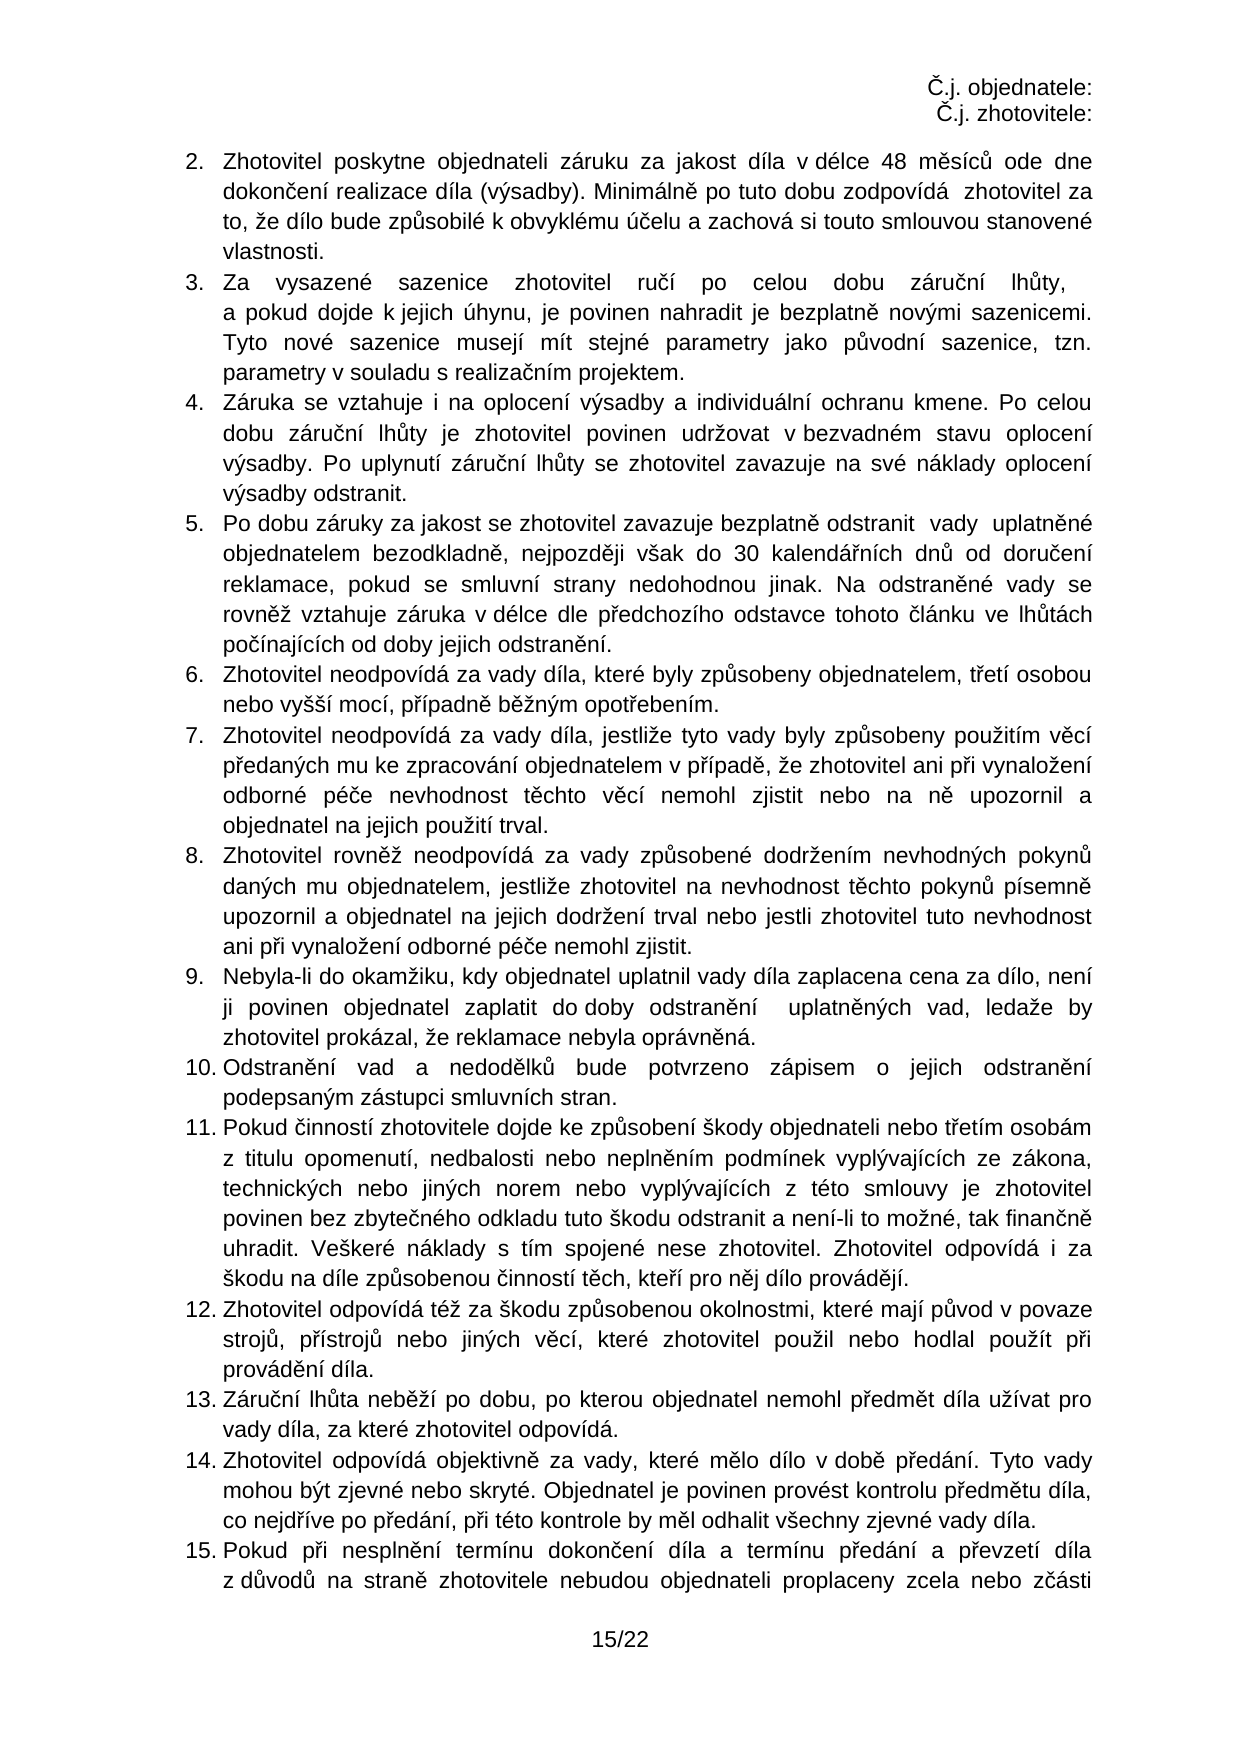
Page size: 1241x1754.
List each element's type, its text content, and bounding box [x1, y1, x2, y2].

list Zhotovitel odpovídá objektivně za vady, které mělo dílo v době předání. Tyto vady mohou být zjevné nebo skryté. Objednatel je povinen provést kontrolu předmětu díla, co nejdříve po předání, při této kontrole by měl odhalit všechny zjevné vady díla. [185, 1447, 1093, 1533]
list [185, 1537, 1093, 1594]
list Po dobu záruky za jakost se zhotovitel zavazuje bezplatně odstranit vady uplatněné objednatelem bezodkladně, nejpozději však do 30 kalendářních dnů od doručení reklamace, pokud se smluvní strany nedohodnou jinak. Na odstraněné vady se rovněž vztahuje záruka v délce dle předchozího odstavce tohoto článku ve lhůtách počínajících od doby jejich odstranění. [185, 510, 1093, 657]
list Zhotovitel rovněž neodpovídá za vady způsobené dodržením nevhodných pokynů daných mu objednatelem, jestliže zhotovitel na nevhodnost těchto pokynů písemně upozornil a objednatel na jejich dodržení trval nebo jestli zhotovitel tuto nevhodnost ani při vynaložení odborné péče nemohl zjistit. [185, 842, 1093, 959]
list Odstranění vad a nedodělků bude potvrzeno zápisem o jejich odstranění podepsaným zástupci smluvních stran. [185, 1054, 1093, 1110]
list Zhotovitel poskytne objednateli záruku za jakost díla v délce 48 měsíců ode dne dokončení realizace díla (výsadby). Minimálně po tuto dobu zodpovídá zhotovitel za to, že dílo bude způsobilé k obvyklému účelu a zachová si touto smlouvou stanovené vlastnosti. [185, 148, 1093, 264]
list Pokud činností zhotovitele dojde ke způsobení škody objednateli nebo třetím osobám z titulu opomenutí, nedbalosti nebo neplněním podmínek vyplývajících ze zákona, technických nebo jiných norem nebo vyplývajících z této smlouvy je zhotovitel povinen bez zbytečného odkladu tuto škodu odstranit a není-li to možné, tak finančně uhradit. Veškeré náklady s tím spojené nese zhotovitel. Zhotovitel odpovídá i za škodu na díle způsobenou činností těch, kteří pro něj dílo provádějí. [185, 1114, 1093, 1292]
list Záruka se vztahuje i na oplocení výsadby a individuální ochranu kmene. Po celou dobu záruční lhůty je zhotovitel povinen udržovat v bezvadném stavu oplocení výsadby. Po uplynutí záruční lhůty se zhotovitel zavazuje na své náklady oplocení výsadby odstranit. [185, 389, 1093, 506]
list Záruční lhůta neběží po dobu, po kterou objednatel nemohl předmět díla užívat pro vady díla, za které zhotovitel odpovídá. [185, 1386, 1093, 1443]
list Nebyla-li do okamžiku, kdy objednatel uplatnil vady díla zaplacena cena za dílo, není ji povinen objednatel zaplatit do doby odstranění uplatněných vad, ledaže by zhotovitel prokázal, že reklamace nebyla oprávněná. [185, 963, 1093, 1050]
list Zhotovitel neodpovídá za vady díla, jestliže tyto vady byly způsobeny použitím věcí předaných mu ke zpracování objednatelem v případě, že zhotovitel ani při vynaložení odborné péče nevhodnost těchto věcí nemohl zjistit nebo na ně upozornil a objednatel na jejich použití trval. [185, 722, 1093, 838]
list Za vysazené sazenice zhotovitel ručí po celou dobu záruční lhůty, a pokud dojde k jejich úhynu, je povinen nahradit je bezplatně novými sazenicemi. Tyto nové sazenice musejí mít stejné parametry jako původní sazenice, tzn. parametry v souladu s realizačním projektem. [185, 268, 1093, 385]
list Zhotovitel odpovídá též za škodu způsobenou okolnostmi, které mají původ v povaze strojů, přístrojů nebo jiných věcí, které zhotovitel použil nebo hodlal použít při provádění díla. [185, 1296, 1093, 1382]
list Zhotovitel neodpovídá za vady díla, které byly způsobeny objednatelem, třetí osobou nebo vyšší mocí, případně běžným opotřebením. [185, 661, 1093, 718]
